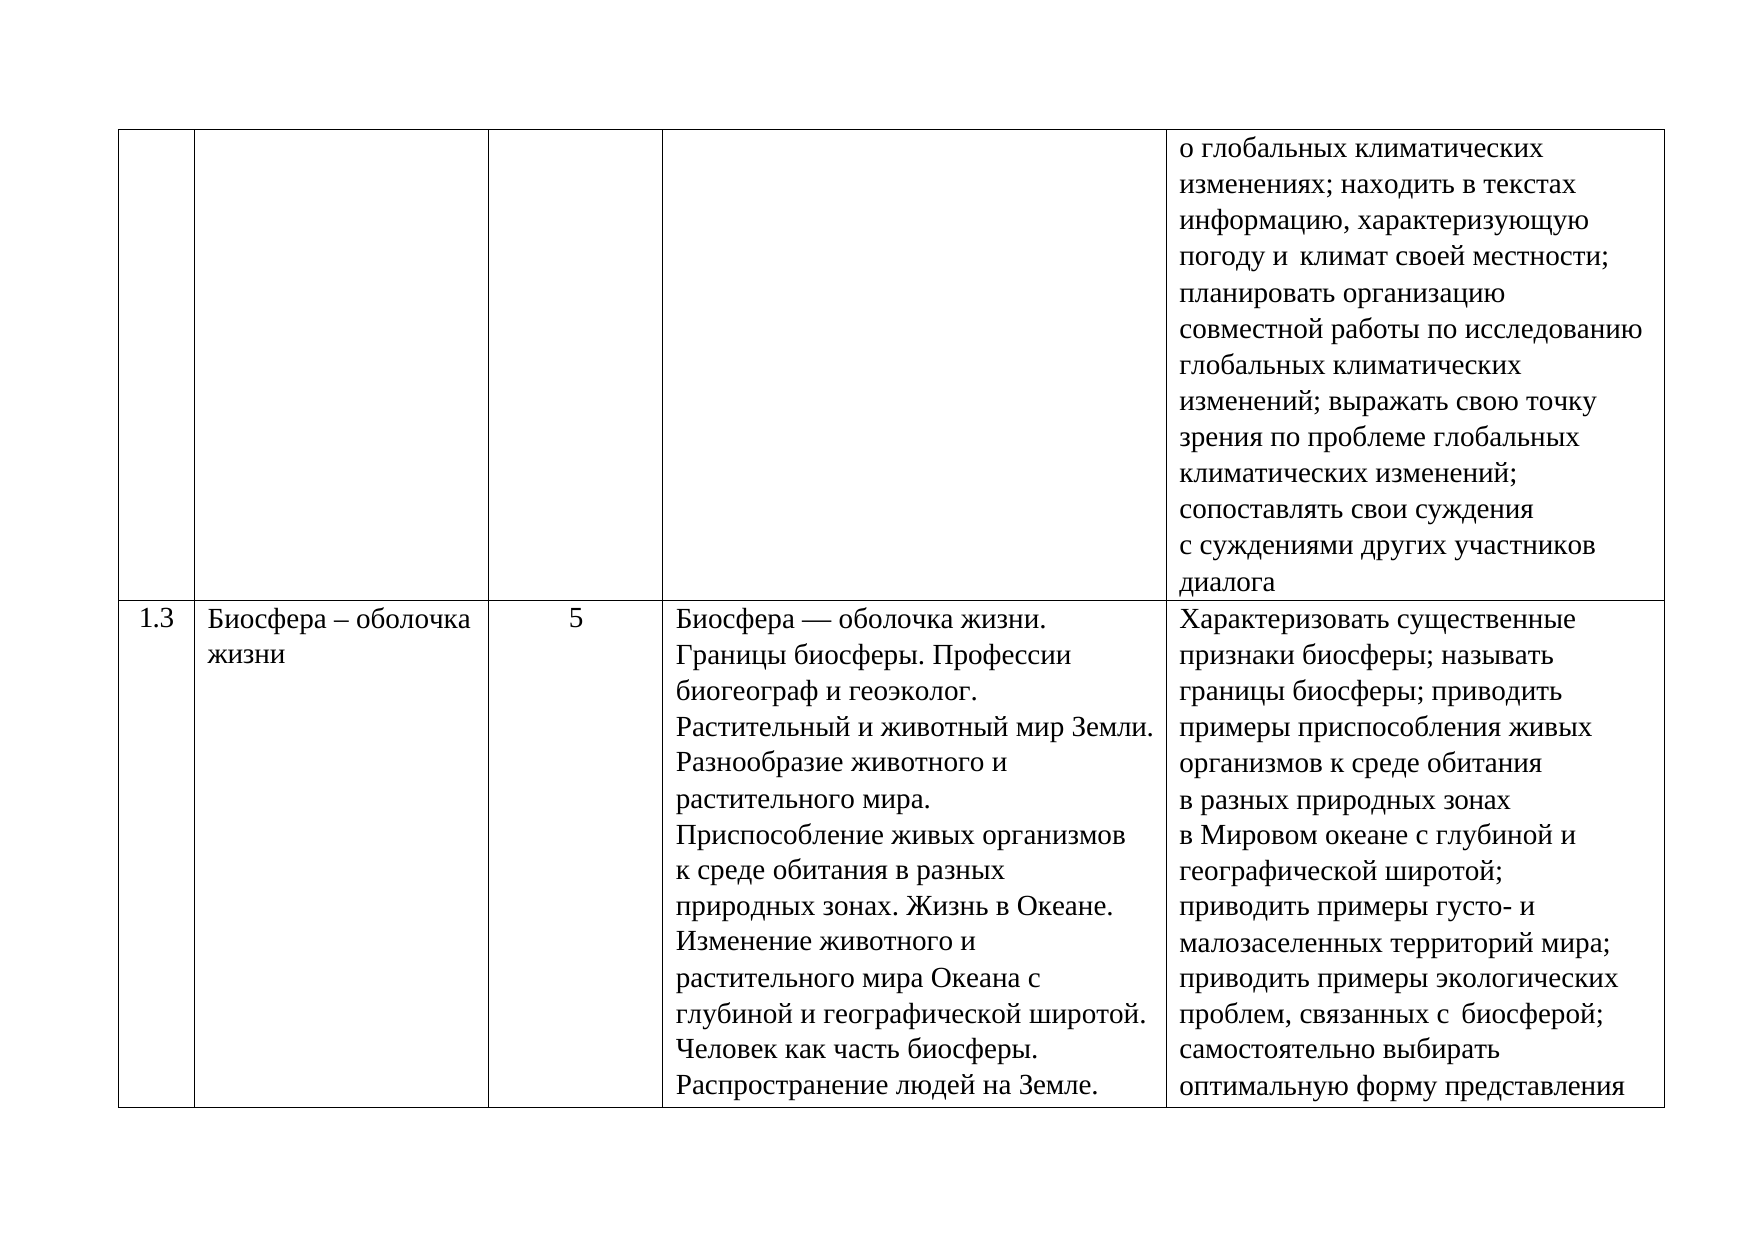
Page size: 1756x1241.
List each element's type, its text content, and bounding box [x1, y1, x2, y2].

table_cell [663, 601, 1166, 1107]
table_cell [195, 601, 488, 1107]
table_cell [1167, 601, 1664, 1107]
table_header [195, 130, 488, 600]
table_header о глобальных климатических изменениях; находить в текстах информацию, характеризующую погоду и климат своей местности; планировать организацию совместной работы по исследованию глобальных климатических изменений; выражать свою точку зрения по проблеме глобальных климатических изменений; сопоставлять свои суждения с суждениями других участников диалога [1167, 130, 1664, 600]
table_header [663, 130, 1166, 600]
table_header [119, 130, 194, 600]
table_cell 5 [489, 601, 662, 1107]
table_header [489, 130, 662, 600]
table_cell 1.3 [119, 601, 194, 1107]
